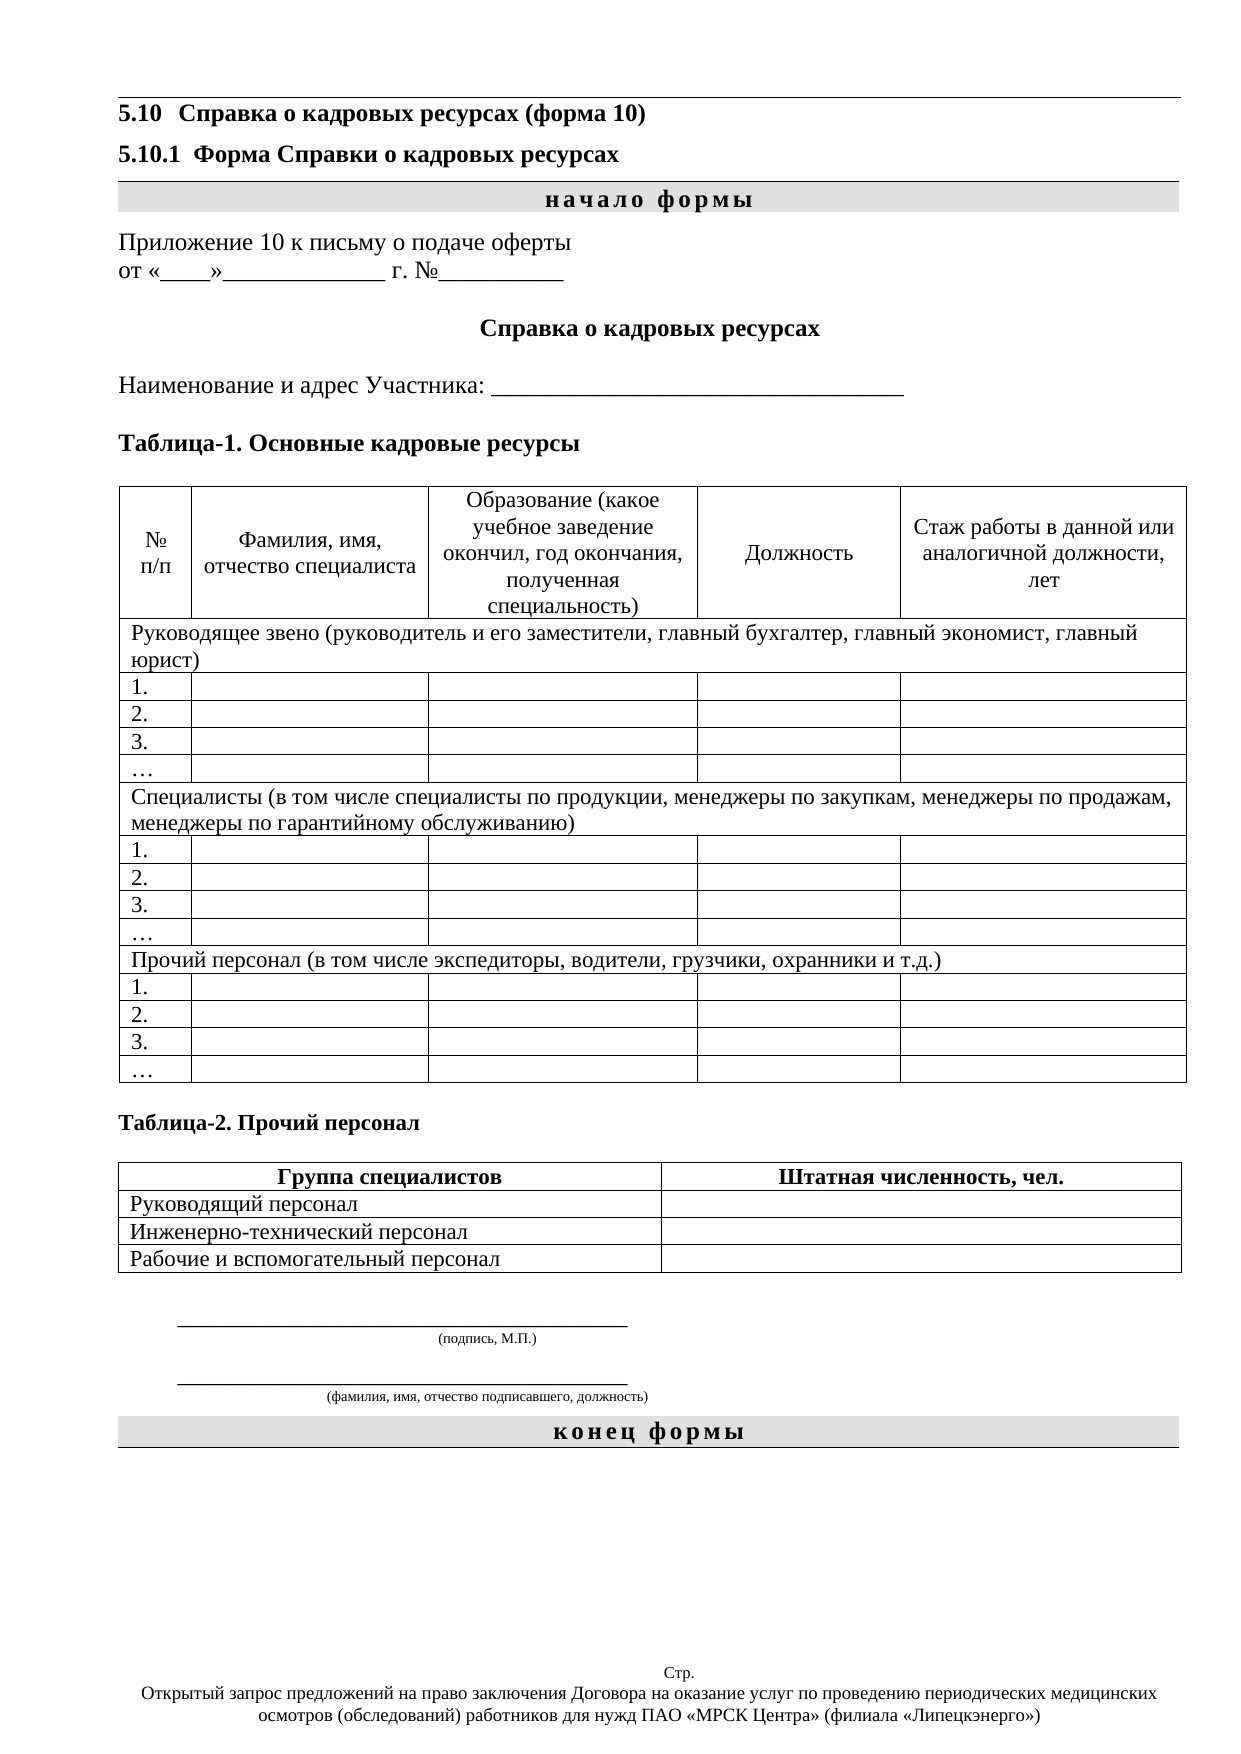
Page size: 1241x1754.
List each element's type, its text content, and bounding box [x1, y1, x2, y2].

subtitle Справка о кадровых ресурсах (форма 10) [118, 98, 1181, 127]
table_cell [192, 836, 428, 863]
table_cell [120, 1028, 191, 1054]
table_cell [901, 891, 1186, 918]
table_cell [120, 891, 191, 918]
table_cell [698, 701, 900, 727]
table_cell [901, 1001, 1186, 1027]
table_cell [429, 864, 697, 890]
table_cell [662, 1245, 1181, 1272]
table_header Должность [698, 487, 900, 618]
table_cell … [120, 919, 191, 945]
table_cell [901, 728, 1186, 754]
table_cell [192, 755, 428, 782]
table_header Образование (какое учебное заведение окончил, год окончания, полученная специальность) [429, 487, 697, 618]
table_cell [120, 701, 191, 727]
table_cell [192, 673, 428, 699]
table_cell [192, 891, 428, 918]
table_cell [120, 1001, 191, 1027]
table_header Стаж работы в данной или аналогичной должности, лет [901, 487, 1186, 618]
table_cell [429, 755, 697, 782]
table_cell [698, 1056, 900, 1082]
table_cell [192, 728, 428, 754]
table_cell [901, 974, 1186, 1000]
table_cell [698, 836, 900, 863]
table_cell [120, 728, 191, 754]
table_cell Специалисты (в том числе специалисты по продукции, менеджеры по закупкам, менеджеры по продажам, менеджеры по гарантийному обслуживанию) [120, 783, 1186, 835]
table_cell [429, 673, 697, 699]
table_cell [698, 919, 900, 945]
table_cell [698, 728, 900, 754]
table_cell [698, 1001, 900, 1027]
table_cell [120, 836, 191, 863]
table_cell [901, 864, 1186, 890]
table_cell [429, 728, 697, 754]
table_cell [192, 1028, 428, 1054]
table_cell [901, 701, 1186, 727]
text начало формы [118, 182, 1179, 212]
text ____________________________________ [118, 1359, 1181, 1388]
table_cell [192, 1001, 428, 1027]
text конец формы [118, 1416, 1179, 1447]
table_cell [901, 673, 1186, 699]
table_cell [429, 1001, 697, 1027]
table_cell [901, 755, 1186, 782]
table_cell [429, 836, 697, 863]
text Приложение 10 к письму о подаче оферты от «____»_____________ г. №__________ [118, 227, 1181, 284]
table_cell [429, 891, 697, 918]
table_cell [698, 974, 900, 1000]
text (подпись, М.П.) [118, 1330, 797, 1359]
text Наименование и адрес Участника: _________________________________ [118, 371, 1181, 399]
table_cell [192, 974, 428, 1000]
table_cell [901, 919, 1186, 945]
table_cell [901, 836, 1186, 863]
table_cell Прочий персонал (в том числе экспедиторы, водители, грузчики, охранники и т.д.) [120, 946, 1186, 972]
table_cell Руководящее звено (руководитель и его заместители, главный бухгалтер, главный экономист, главный юрист) [120, 619, 1186, 672]
table_cell [429, 974, 697, 1000]
table_cell [120, 864, 191, 890]
table_header Группа специалистов [119, 1163, 661, 1189]
table_cell Рабочие и вспомогательный персонал [119, 1245, 661, 1272]
table_cell [192, 701, 428, 727]
subtitle Форма Справки о кадровых ресурсах [118, 139, 1181, 168]
table_cell [662, 1191, 1181, 1217]
table_cell [901, 1028, 1186, 1054]
table_cell [662, 1218, 1181, 1244]
table_cell [698, 673, 900, 699]
text (фамилия, имя, отчество подписавшего, должность) [118, 1388, 797, 1416]
text Таблица-1. Основные кадровые ресурсы [118, 428, 1181, 457]
table_cell … [120, 1056, 191, 1082]
table_header Штатная численность, чел. [662, 1163, 1181, 1189]
table_cell [901, 1056, 1186, 1082]
table_header Фамилия, имя, отчество специалиста [192, 487, 428, 618]
table_cell [698, 864, 900, 890]
table_cell [192, 864, 428, 890]
text Справка о кадровых ресурсах [118, 313, 1181, 342]
table_cell [429, 919, 697, 945]
table_cell [698, 755, 900, 782]
table_cell [120, 974, 191, 1000]
text ____________________________________ [118, 1301, 1181, 1330]
table_cell [192, 919, 428, 945]
table_cell [698, 891, 900, 918]
table_cell [429, 1028, 697, 1054]
table_cell [429, 1056, 697, 1082]
table_cell Руководящий персонал [119, 1191, 661, 1217]
table_cell [120, 673, 191, 699]
table_cell Инженерно-технический персонал [119, 1218, 661, 1244]
table_cell [192, 1056, 428, 1082]
table_header № п/п [120, 487, 191, 618]
table_cell [698, 1028, 900, 1054]
table_cell … [120, 755, 191, 782]
text Таблица-2. Прочий персонал [118, 1109, 1181, 1136]
table_cell [429, 701, 697, 727]
